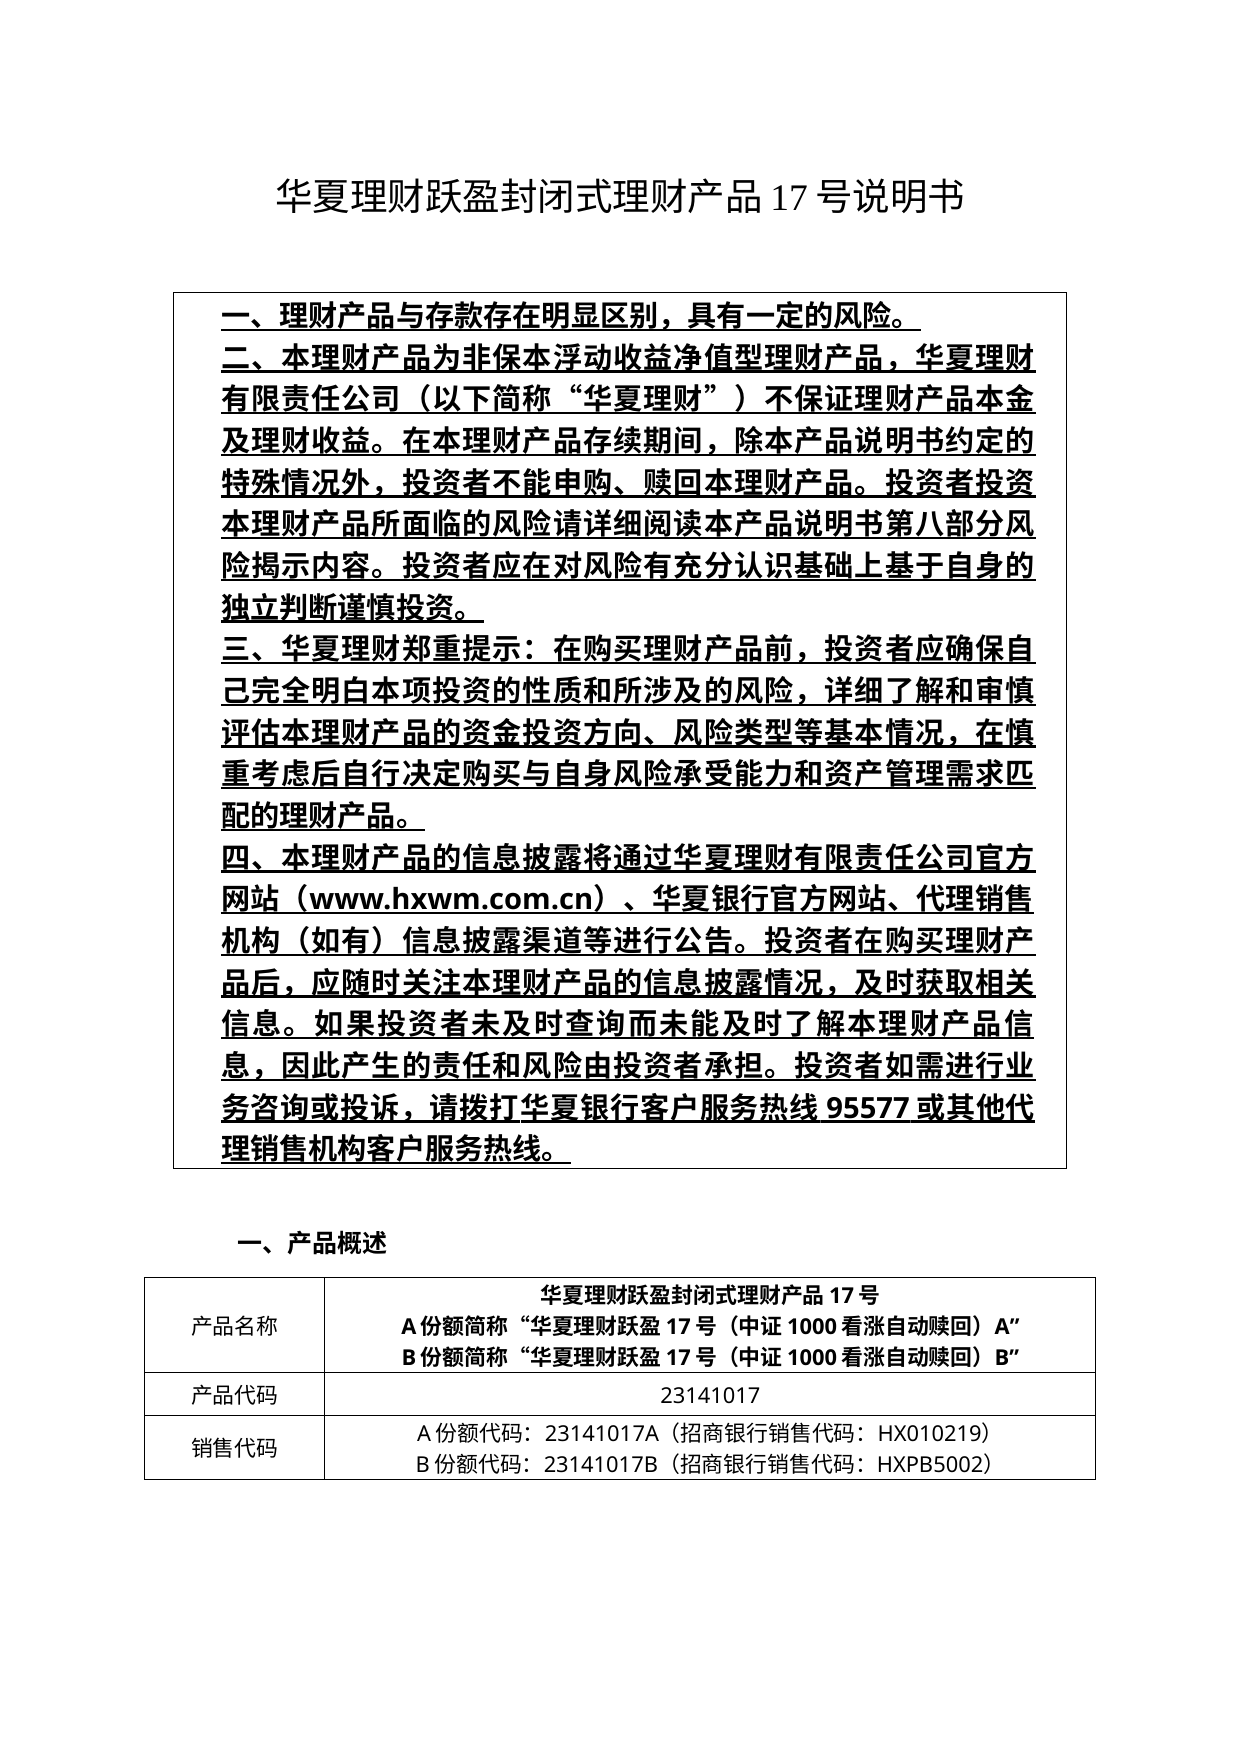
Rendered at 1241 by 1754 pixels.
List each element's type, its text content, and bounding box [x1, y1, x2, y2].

table_cell 产品代码 [145, 1373, 324, 1415]
table_header 一、理财产品与存款存在明显区别，具有一定的风险。 二、本理财产品为非保本浮动收益净值型理财产品，华夏理财有限责任公司（以下简称“华夏理财”）不保证理财产品本金及理财收益。在本理财产品存续期间，除本产品说明书约定的特殊情况外，投资者不能申购、赎回本理财产品。投资者投资本理财产品所面临的风险请详细阅读本产品说明书第八部分风险揭示内容。投资者应在对风险有充分认识基础上基于自身的独立判断谨慎投资。 三、华夏理财郑重提示：在购买理财产品前，投资者应确保自己完全明白本项投资的性质和所涉及的风险，详细了解和审慎评估本理财产品的资金投资方向、风险类型等基本情况，在慎重考虑后自行决定购买与自身风险承受能力和资产管理需求匹配的理财产品。 四、本理财产品的信息披露将通过华夏理财有限责任公司官方网站（www.hxwm.com.cn）、华夏银行官方网站、代理销售机构（如有）信息披露渠道等进行公告。投资者在购买理财产品后，应随时关注本理财产品的信息披露情况，及时获取相关信息。如果投资者未及时查询而未能及时了解本理财产品信息，因此产生的责任和风险由投资者承担。投资者如需进行业务咨询或投诉，请拨打华夏银行客户服务热线95577或其他代理销售机构客户服务热线。 [174, 293, 1066, 1168]
table_cell 23141017 [325, 1373, 1095, 1415]
table_header 华夏理财跃盈封闭式理财产品17号 A份额简称“华夏理财跃盈17号（中证1000看涨自动赎回）A” B份额简称“华夏理财跃盈17号（中证1000看涨自动赎回）B” [325, 1278, 1095, 1372]
text 一、产品概述 [187, 1219, 1053, 1261]
table_cell 销售代码 [145, 1416, 324, 1478]
text 华夏理财跃盈封闭式理财产品17号说明书 [187, 162, 1053, 227]
table_cell A份额代码：23141017A（招商银行销售代码：HX010219） B份额代码：23141017B（招商银行销售代码：HXPB5002） [325, 1416, 1095, 1478]
table_header 产品名称 [145, 1278, 324, 1372]
